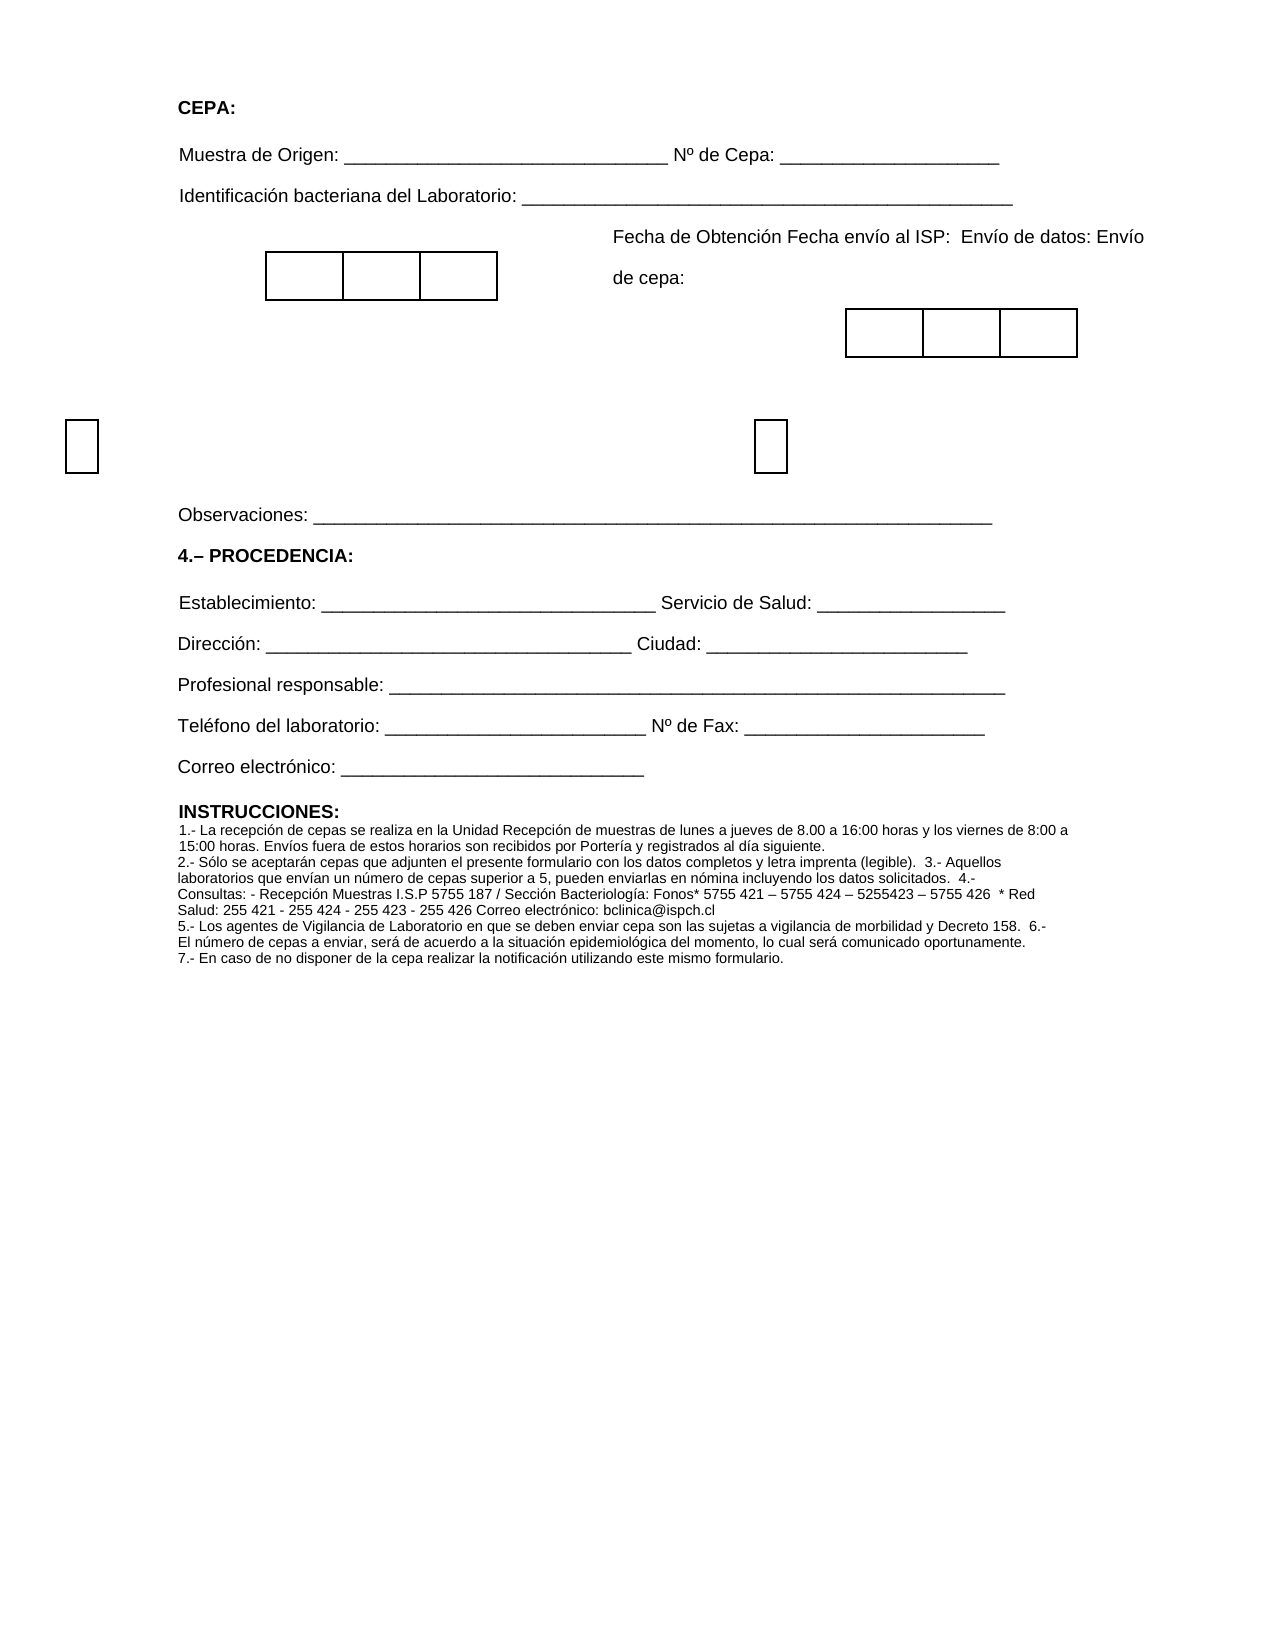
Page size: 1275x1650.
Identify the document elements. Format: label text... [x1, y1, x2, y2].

table_header [421, 253, 496, 298]
text INSTRUCCIONES: [178, 801, 1161, 823]
table_header [67, 421, 97, 472]
table_header [756, 421, 786, 472]
text Observaciones: _________________________________________________________________ 4.– PROCEDENCIA: [178, 504, 995, 567]
table_header [344, 253, 419, 298]
text Muestra de Origen: _______________________________ Nº de Cepa: _____________________ Identificación bacteriana del Laboratorio: _______________________________________________ [178, 144, 1015, 206]
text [178, 97, 885, 118]
text 5.- Los agentes de Vigilancia de Laboratorio en que se deben enviar cepa son las sujetas a vigilancia de morbilidad y Decreto 158. 6.- El número de cepas a enviar, será de acuerdo a la situación epidemiológica del momento, lo cual será comunicado oportunamente. 7.- En caso de no disponer de la cepa realizar la notificación utilizando este mismo formulario. [178, 919, 1052, 967]
text 2.- Sólo se aceptarán cepas que adjunten el presente formulario con los datos completos y letra imprenta (legible). 3.- Aquellos laboratorios que envían un número de cepas superior a 5, pueden enviarlas en nómina incluyendo los datos solicitados. 4.- Consultas: - Recepción Muestras I.S.P 5755 187 / Sección Bacteriología: Fonos* 5755 421 – 5755 424 – 5255423 – 5755 426 * Red Salud: 255 421 - 255 424 - 255 423 - 255 426 Correo electrónico: bclinica@ispch.cl [177, 855, 1037, 919]
text 1.- La recepción de cepas se realiza en la Unidad Recepción de muestras de lunes a jueves de 8.00 a 16:00 horas y los viernes de 8:00 a 15:00 horas. Envíos fuera de estos horarios son recibidos por Portería y registrados al día siguiente. [179, 823, 1102, 854]
text Establecimiento: ________________________________ Servicio de Salud: __________________ Dirección: ___________________________________ Ciudad: _________________________ Profesional responsable: ___________________________________________________________ Teléfono del laboratorio: _________________________ Nº de Fax: _______________________ Correo electrónico: _____________________________ [177, 592, 1009, 778]
table_header [847, 310, 922, 356]
table_header [924, 310, 999, 356]
table_header [1001, 310, 1076, 356]
text Fecha de Obtención Fecha envío al ISP: Envío de datos: Envío de cepa: [613, 226, 1161, 289]
table_header [267, 253, 342, 298]
